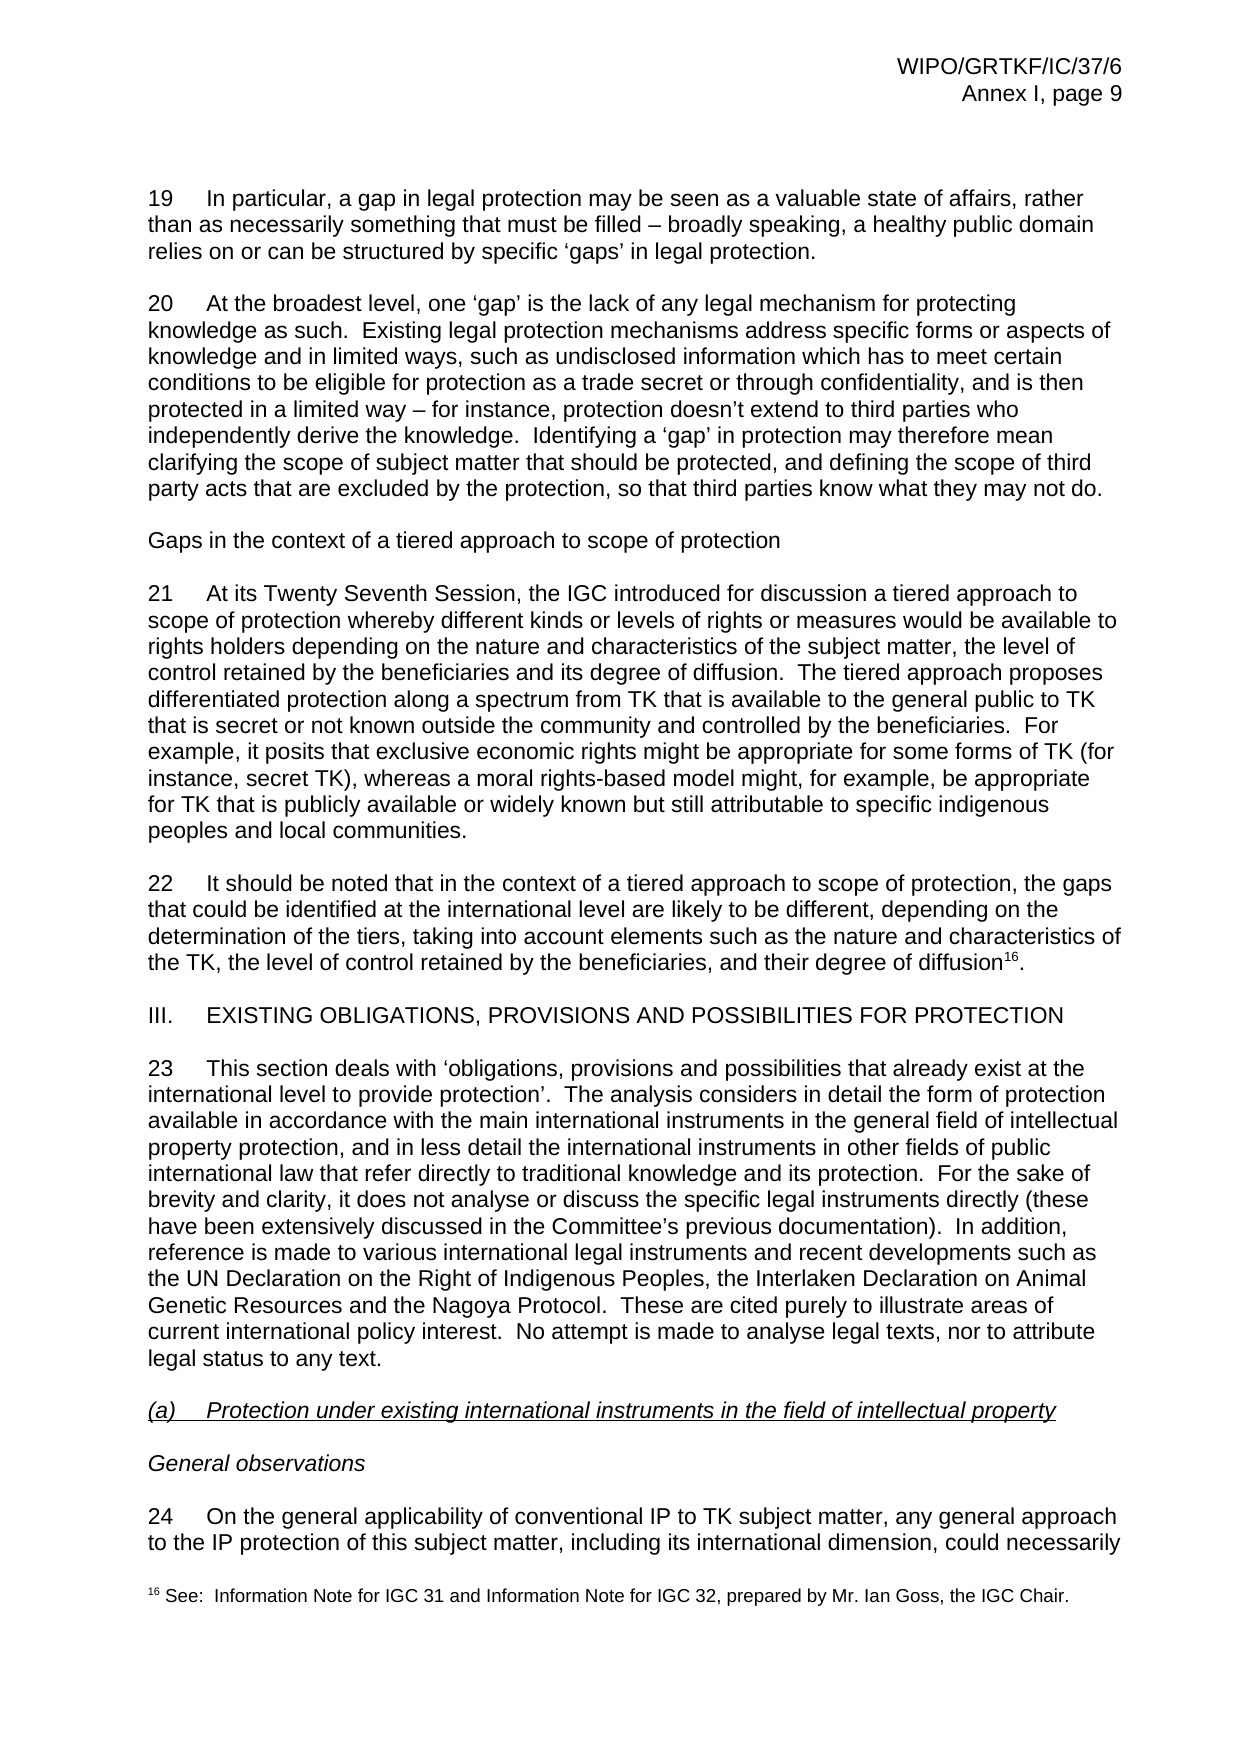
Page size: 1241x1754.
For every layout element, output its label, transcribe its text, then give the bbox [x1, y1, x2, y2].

text It should be noted that in the context of a tiered approach to scope of protection, the gaps that could be identified at the international level are likely to be different, depending on the determination of the tiers, taking into account elements such as the nature and characteristics of the TK, the level of control retained by the beneficiaries, and their degree of diffusion. [148, 870, 1122, 976]
text At its Twenty Seventh Session, the IGC introduced for discussion a tiered approach to scope of protection whereby different kinds or levels of rights or measures would be available to rights holders depending on the nature and characteristics of the subject matter, the level of control retained by the beneficiaries and its degree of diffusion. The tiered approach proposes differentiated protection along a spectrum from TK that is available to the general public to TK that is secret or not known outside the community and controlled by the beneficiaries. For example, it posits that exclusive economic rights might be appropriate for some forms of TK (for instance, secret TK), whereas a moral rights-based model might, for example, be appropriate for TK that is publicly available or widely known but still attributable to specific indigenous peoples and local communities. [148, 580, 1122, 844]
text In particular, a gap in legal protection may be seen as a valuable state of affairs, rather than as necessarily something that must be filled – broadly speaking, a healthy public domain relies on or can be structured by specific ‘gaps’ in legal protection. [148, 185, 1122, 264]
text III. EXISTING OBLIGATIONS, PROVISIONS AND POSSIBILITIES FOR PROTECTION [148, 1002, 1122, 1028]
text (a) Protection under existing international instruments in the field of intellectual property [148, 1397, 1122, 1423]
text Gaps in the context of a tiered approach to scope of protection [148, 527, 1122, 554]
text At the broadest level, one ‘gap’ is the lack of any legal mechanism for protecting knowledge as such. Existing legal protection mechanisms address specific forms or aspects of knowledge and in limited ways, such as undisclosed information which has to meet certain conditions to be eligible for protection as a trade secret or through confidentiality, and is then protected in a limited way – for instance, protection doesn’t extend to third parties who independently derive the knowledge. Identifying a ‘gap’ in protection may therefore mean clarifying the scope of subject matter that should be protected, and defining the scope of third party acts that are excluded by the protection, so that third parties know what they may not do. [148, 290, 1122, 501]
text General observations [148, 1450, 1122, 1476]
text This section deals with ‘obligations, provisions and possibilities that already exist at the international level to provide protection’. The analysis considers in detail the form of protection available in accordance with the main international instruments in the general field of intellectual property protection, and in less detail the international instruments in other fields of public international law that refer directly to traditional knowledge and its protection. For the sake of brevity and clarity, it does not analyse or discuss the specific legal instruments directly (these have been extensively discussed in the Committee’s previous documentation). In addition, reference is made to various international legal instruments and recent developments such as the UN Declaration on the Right of Indigenous Peoples, the Interlaken Declaration on Animal Genetic Resources and the Nagoya Protocol. These are cited purely to illustrate areas of current international policy interest. No attempt is made to analyse legal texts, nor to attribute legal status to any text. [148, 1054, 1122, 1371]
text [148, 1503, 1122, 1555]
